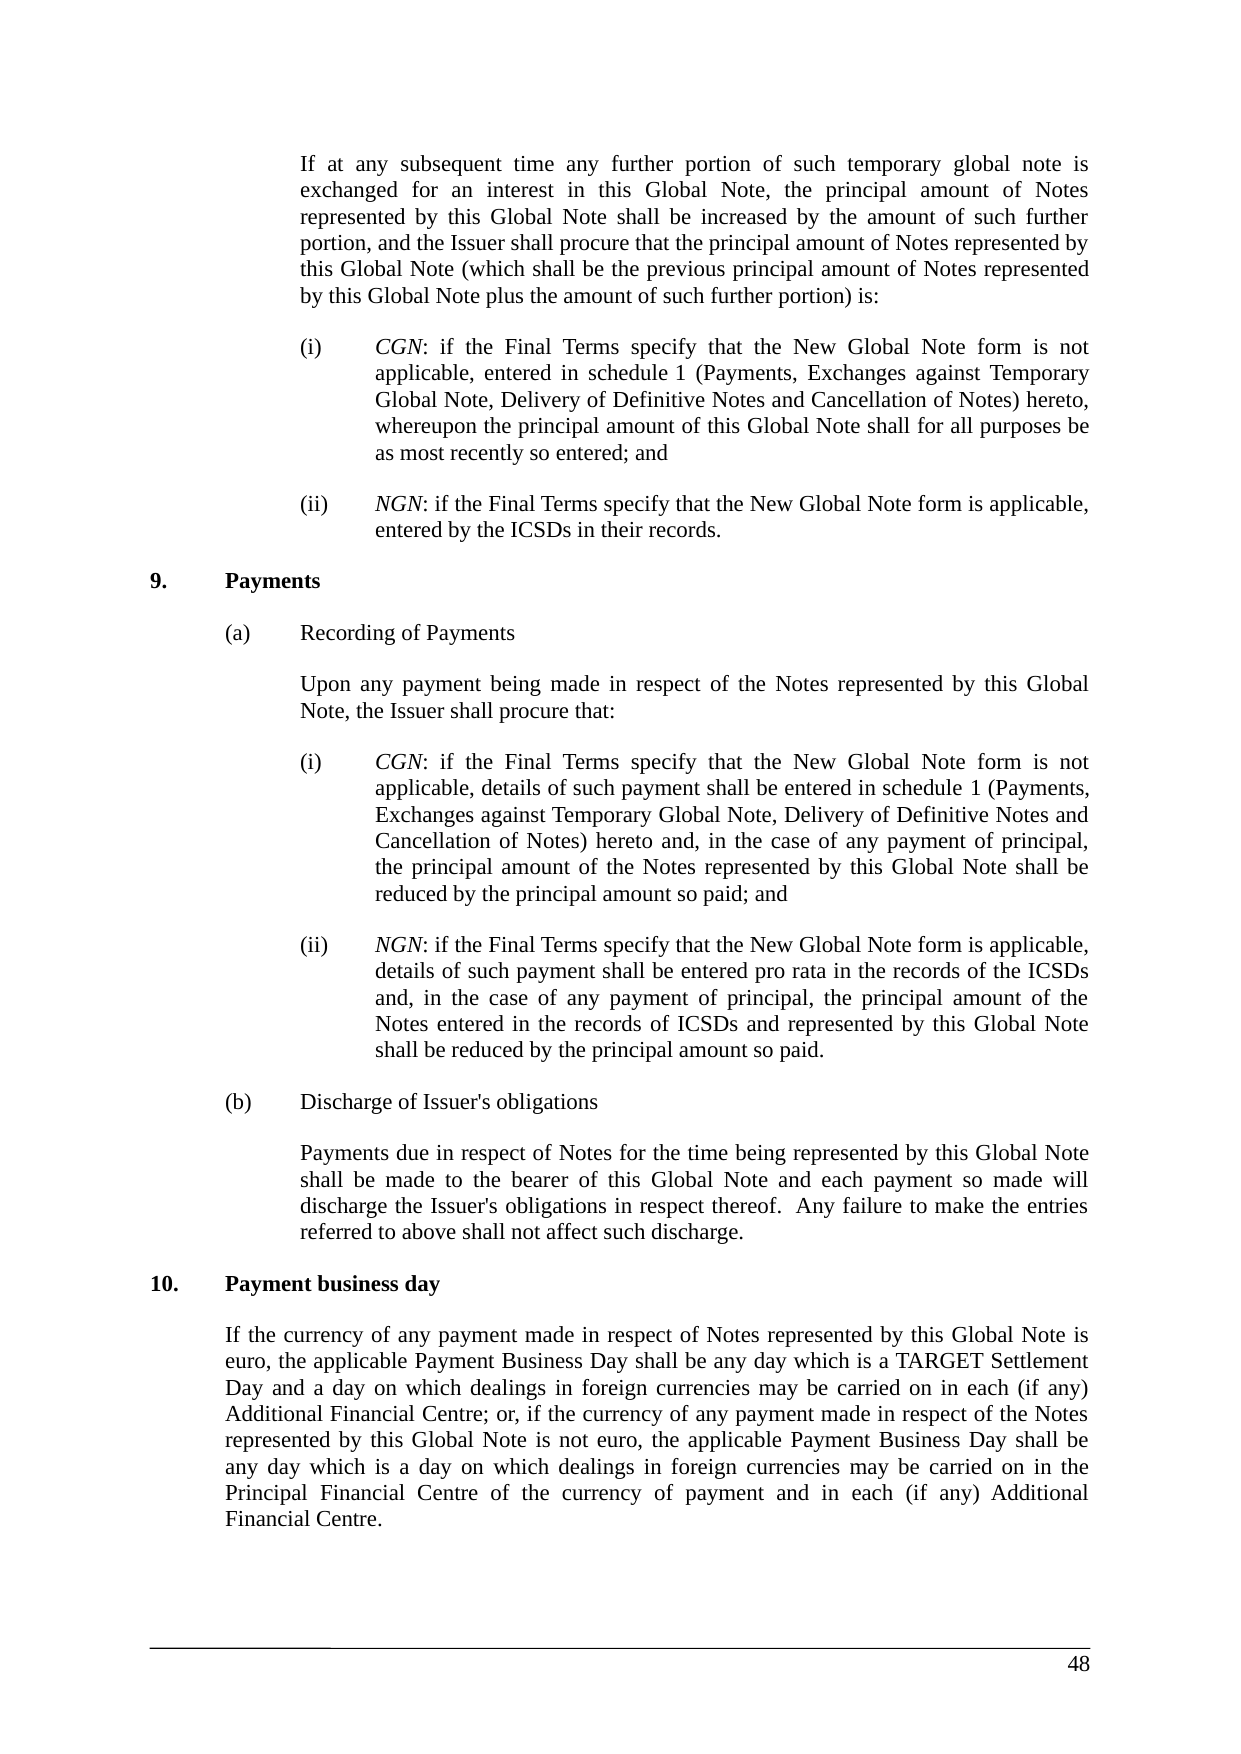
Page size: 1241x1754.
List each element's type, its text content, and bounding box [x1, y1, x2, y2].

text Upon any payment being made in respect of the Notes represented by this Global Note, the Issuer shall procure that: [300, 670, 1090, 723]
text CGN: if the Final Terms specify that the New Global Note form is not applicable, details of such payment shall be entered in schedule 1 (Payments, Exchanges against Temporary Global Note, Delivery of Definitive Notes and Cancellation of Notes) hereto and, in the case of any payment of principal, the principal amount of the Notes represented by this Global Note shall be reduced by the principal amount so paid; and [300, 748, 1090, 906]
list Payment business day [150, 1270, 1090, 1296]
list Recording of Payments [225, 619, 1090, 645]
text If the currency of any payment made in respect of Notes represented by this Global Note is euro, the applicable Payment Business Day shall be any day which is a TARGET Settlement Day and a day on which dealings in foreign currencies may be carried on in each (if any) Additional Financial Centre; or, if the currency of any payment made in respect of the Notes represented by this Global Note is not euro, the applicable Payment Business Day shall be any day which is a day on which dealings in foreign currencies may be carried on in the Principal Financial Centre of the currency of payment and in each (if any) Additional Financial Centre. [225, 1321, 1090, 1532]
text NGN: if the Final Terms specify that the New Global Note form is applicable, entered by the ICSDs in their records. [300, 490, 1090, 543]
text NGN: if the Final Terms specify that the New Global Note form is applicable, details of such payment shall be entered pro rata in the records of the ICSDs and, in the case of any payment of principal, the principal amount of the Notes entered in the records of ICSDs and represented by this Global Note shall be reduced by the principal amount so paid. [300, 931, 1090, 1063]
text Payments due in respect of Notes for the time being represented by this Global Note shall be made to the bearer of this Global Note and each payment so made will discharge the Issuer's obligations in respect thereof. Any failure to make the entries referred to above shall not affect such discharge. [300, 1139, 1090, 1245]
list Payments [150, 568, 1090, 594]
list Discharge of Issuer's obligations [225, 1088, 1090, 1114]
text If at any subsequent time any further portion of such temporary global note is exchanged for an interest in this Global Note, the principal amount of Notes represented by this Global Note shall be increased by the amount of such further portion, and the Issuer shall procure that the principal amount of Notes represented by this Global Note (which shall be the previous principal amount of Notes represented by this Global Note plus the amount of such further portion) is: [300, 150, 1090, 308]
text CGN: if the Final Terms specify that the New Global Note form is not applicable, entered in schedule 1 (Payments, Exchanges against Temporary Global Note, Delivery of Definitive Notes and Cancellation of Notes) hereto, whereupon the principal amount of this Global Note shall for all purposes be as most recently so entered; and [300, 333, 1090, 465]
